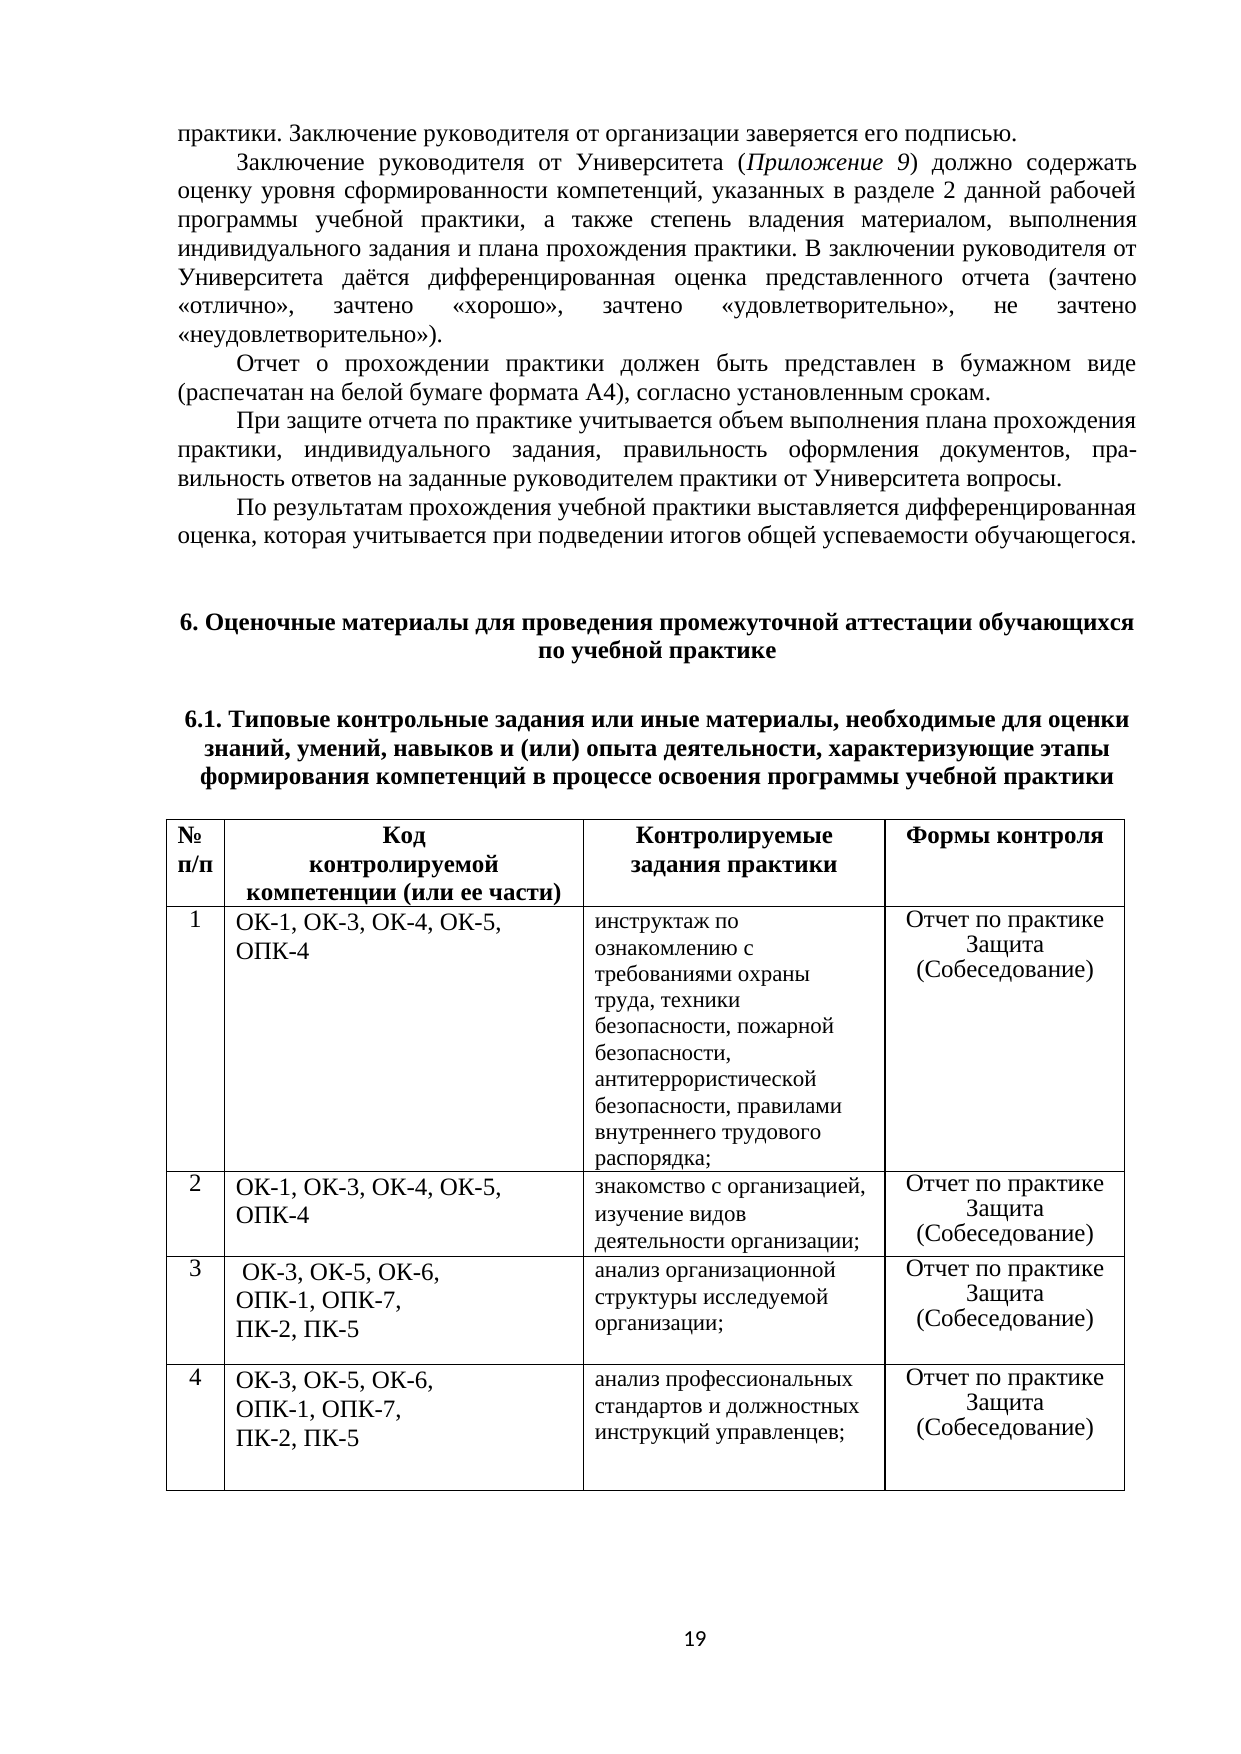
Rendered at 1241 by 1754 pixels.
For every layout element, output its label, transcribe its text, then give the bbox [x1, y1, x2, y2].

table_header Код контролируемой компетенции (или ее части) [225, 820, 583, 906]
table_cell знакомство с организацией, изучение видов деятельности организации; [584, 1172, 884, 1256]
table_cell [225, 1365, 583, 1490]
table_cell Отчет по практике Защита (Собеседование) [886, 907, 1124, 1171]
table_cell ОК-3, ОК-5, ОК-6, ОПК-1, ОПК-7, ПК-2, ПК-5 [225, 1257, 583, 1364]
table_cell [886, 1365, 1124, 1490]
subtitle 6. Оценочные материалы для проведения промежуточной аттестации обучающихся по учебной практике [177, 607, 1137, 664]
table_header Формы контроля [886, 820, 1124, 906]
table_cell инструктаж по ознакомлению с требованиями охраны труда, техники безопасности, пожарной безопасности, антитеррористической безопасности, правилами внутреннего трудового распорядка; [584, 907, 884, 1171]
text Отчет о прохождении практики должен быть представлен в бумажном виде (распечатан на белой бумаге формата А4), согласно установленным срокам. [177, 348, 1137, 406]
table_cell 4 [167, 1365, 224, 1490]
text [177, 118, 1137, 147]
subtitle 6.1. Типовые контрольные задания или иные материалы, необходимые для оценки знаний, умений, навыков и (или) опыта деятельности, характеризующие этапы формирования компетенций в процессе освоения программы учебной практики [177, 704, 1137, 790]
table_header № п/п [167, 820, 224, 906]
table_cell 1 [167, 907, 224, 1171]
table_cell Отчет по практике Защита (Собеседование) [886, 1257, 1124, 1364]
table_cell анализ организационной структуры исследуемой организации; [584, 1257, 884, 1364]
text При защите отчета по практике учитывается объем выполнения плана прохождения практики, индивидуального задания, правильность оформления документов, правильность ответов на заданные руководителем практики от Университета вопросы. [177, 406, 1137, 492]
table_cell 2 [167, 1172, 224, 1256]
table_cell ОК-1, ОК-3, ОК-4, ОК-5, ОПК-4 [225, 1172, 583, 1256]
table_cell 3 [167, 1257, 224, 1364]
text По результатам прохождения учебной практики выставляется дифференцированная оценка, которая учитывается при подведении итогов общей успеваемости обучающегося. [177, 492, 1137, 549]
table_header Контролируемые задания практики [584, 820, 884, 906]
table_cell Отчет по практике Защита (Собеседование) [886, 1172, 1124, 1256]
table_cell ОК-1, ОК-3, ОК-4, ОК-5, ОПК-4 [225, 907, 583, 1171]
table_cell анализ профессиональных стандартов и должностных инструкций управленцев; [584, 1365, 884, 1490]
text Заключение руководителя от Университета (Приложение 9) должно содержать оценку уровня сформированности компетенций, указанных в разделе 2 данной рабочей программы учебной практики, а также степень владения материалом, выполнения индивидуального задания и плана прохождения практики. В заключении руководителя от Университета даётся дифференцированная оценка представленного отчета (зачтено «отлично», зачтено «хорошо», зачтено «удовлетворительно», не зачтено «неудовлетворительно»). [177, 147, 1137, 348]
